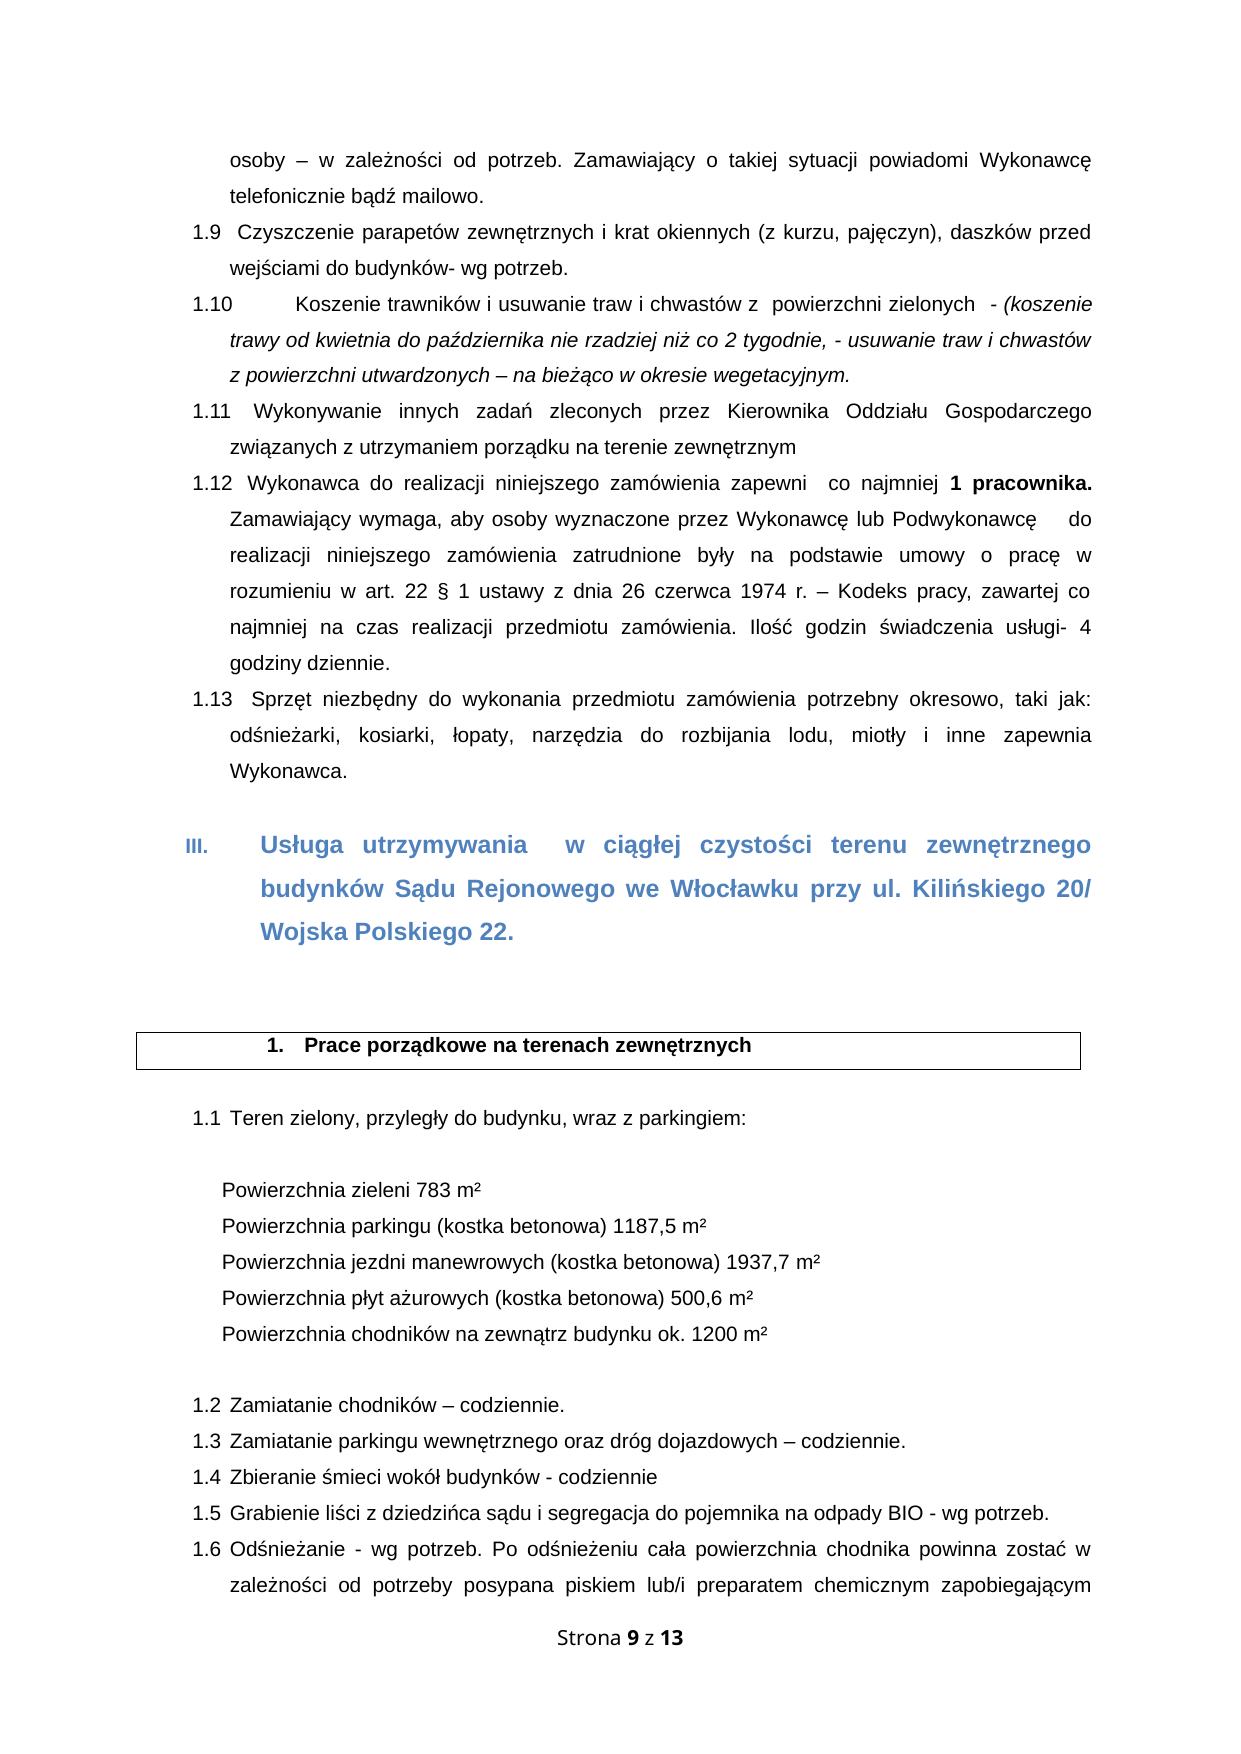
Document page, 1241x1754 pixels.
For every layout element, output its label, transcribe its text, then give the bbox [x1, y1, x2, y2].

text Powierzchnia parkingu (kostka betonowa) 1187,5 m² [148, 1213, 1092, 1237]
list Zamiatanie parkingu wewnętrznego oraz dróg dojazdowych – codziennie. [192, 1429, 1092, 1453]
list Teren zielony, przyległy do budynku, wraz z parkingiem: [192, 1106, 1092, 1130]
list Zbieranie śmieci wokół budynków - codziennie [192, 1465, 1092, 1489]
list Usługa utrzymywania w ciągłej czystości terenu zewnętrznego budynków Sądu Rejonowego we Włocławku przy ul. Kilińskiego 20/ Wojska Polskiego 22. [185, 831, 1092, 946]
text Powierzchnia chodników na zewnątrz budynku ok. 1200 m² [148, 1321, 1092, 1345]
list Czyszczenie parapetów zewnętrznych i krat okiennych (z kurzu, pajęczyn), daszków przed wejściami do budynków- wg potrzeb. [192, 219, 1092, 279]
text Powierzchnia zieleni 783 m² [148, 1178, 1092, 1202]
list Zamiatanie chodników – codziennie. [192, 1393, 1092, 1417]
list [192, 148, 1092, 208]
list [192, 1537, 1092, 1597]
list Sprzęt niezbędny do wykonania przedmiotu zamówienia potrzebny okresowo, taki jak: odśnieżarki, kosiarki, łopaty, narzędzia do rozbijania lodu, miotły i inne zapewnia Wykonawca. [192, 687, 1092, 783]
list Koszenie trawników i usuwanie traw i chwastów z powierzchni zielonych - (koszenie trawy od kwietnia do października nie rzadziej niż co 2 tygodnie, - usuwanie traw i chwastów z powierzchni utwardzonych – na bieżąco w okresie wegetacyjnym. [192, 291, 1092, 387]
table_header Prace porządkowe na terenach zewnętrznych [137, 1033, 1080, 1069]
list Wykonawca do realizacji niniejszego zamówienia zapewni co najmniej 1 pracownika. Zamawiający wymaga, aby osoby wyznaczone przez Wykonawcę lub Podwykonawcę do realizacji niniejszego zamówienia zatrudnione były na podstawie umowy o pracę w rozumieniu w art. 22 § 1 ustawy z dnia 26 czerwca 1974 r. – Kodeks pracy, zawartej co najmniej na czas realizacji przedmiotu zamówienia. Ilość godzin świadczenia usługi- 4 godziny dziennie. [192, 471, 1092, 675]
text Powierzchnia jezdni manewrowych (kostka betonowa) 1937,7 m² [148, 1249, 1092, 1273]
list Grabienie liści z dziedzińca sądu i segregacja do pojemnika na odpady BIO - wg potrzeb. [192, 1501, 1092, 1525]
text Powierzchnia płyt ażurowych (kostka betonowa) 500,6 m² [148, 1285, 1092, 1309]
list Wykonywanie innych zadań zleconych przez Kierownika Oddziału Gospodarczego związanych z utrzymaniem porządku na terenie zewnętrznym [192, 399, 1092, 459]
